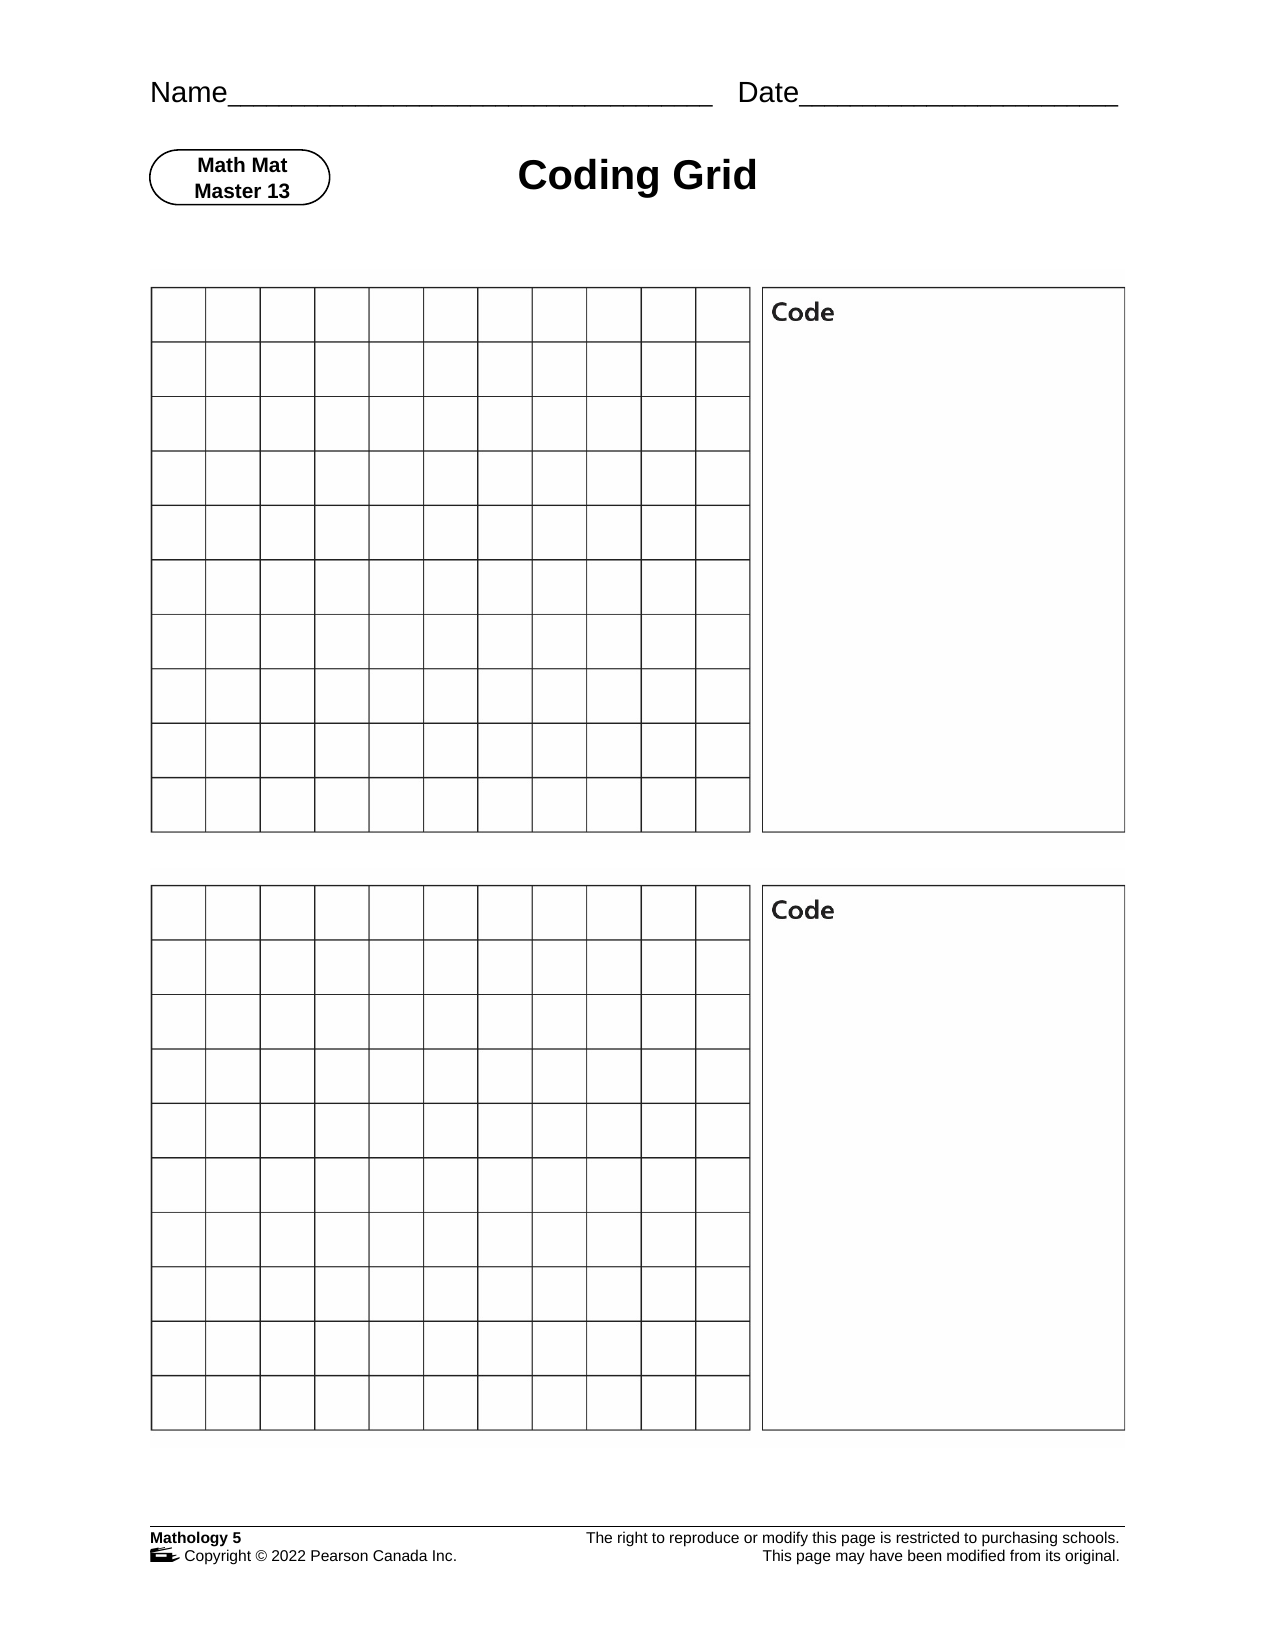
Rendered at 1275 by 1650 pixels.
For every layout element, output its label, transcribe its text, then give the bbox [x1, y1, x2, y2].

picture [150, 1547, 180, 1562]
picture [150, 868, 1125, 1448]
picture [150, 269, 1125, 850]
text Coding Grid [312, 150, 1125, 198]
